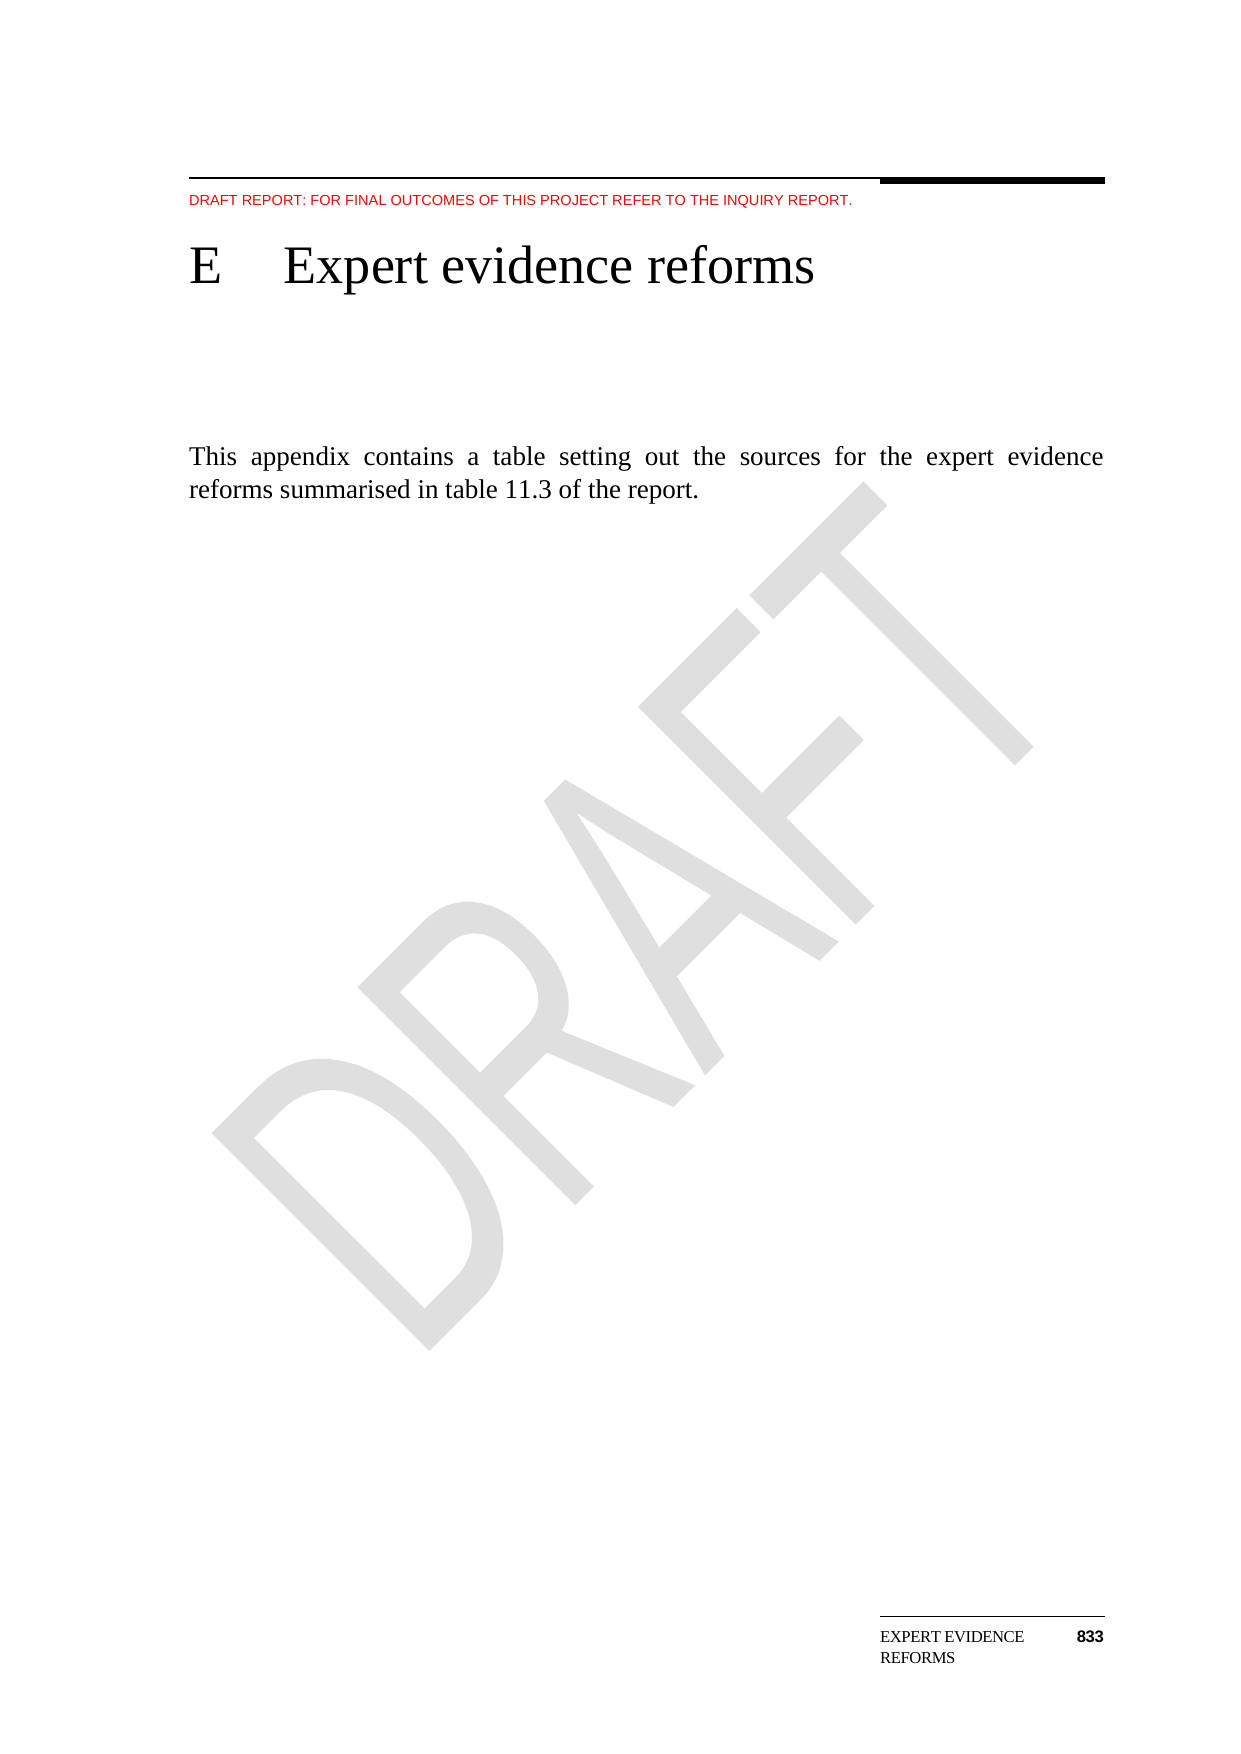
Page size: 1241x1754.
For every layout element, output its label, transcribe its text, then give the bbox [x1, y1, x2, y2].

subtitle E Expert evidence reforms [189, 233, 1104, 296]
text This appendix contains a table setting out the sources for the expert evidence reforms summarised in table 11.3 of the report. [189, 438, 1104, 504]
